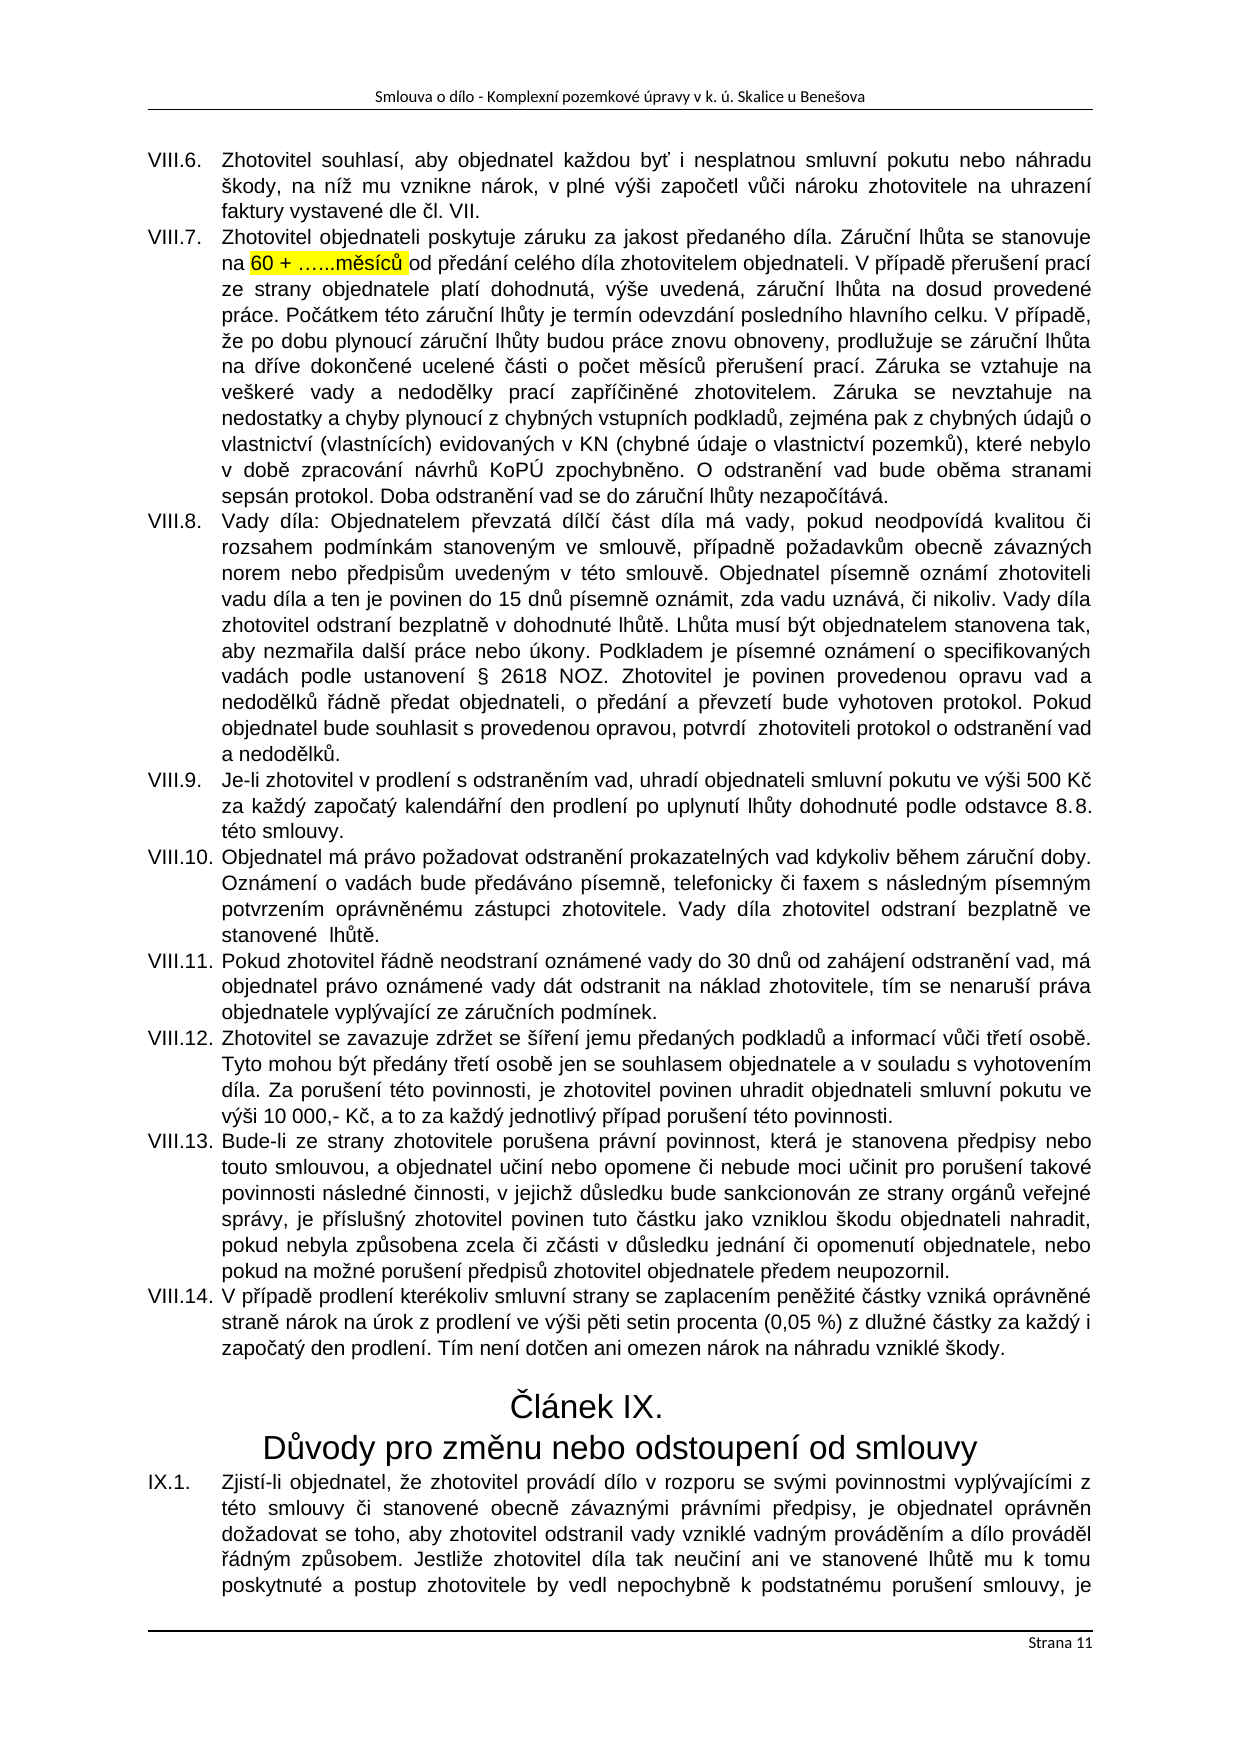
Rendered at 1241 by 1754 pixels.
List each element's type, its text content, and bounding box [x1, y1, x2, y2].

list Je-li zhotovitel v prodlení s odstraněním vad, uhradí objednateli smluvní pokutu ve výši 500 Kč za každý započatý kalendářní den prodlení po uplynutí lhůty dohodnuté podle odstavce 8.8. této smlouvy. [148, 768, 1093, 843]
list Pokud zhotovitel řádně neodstraní oznámené vady do 30 dnů od zahájení odstranění vad, má objednatel právo oznámené vady dát odstranit na náklad zhotovitele, tím se nenaruší práva objednatele vyplývající ze záručních podmínek. [148, 948, 1093, 1024]
subtitle Důvody pro změnu nebo odstoupení od smlouvy [148, 1387, 1093, 1467]
list Bude-li ze strany zhotovitele porušena právní povinnost, která je stanovena předpisy nebo touto smlouvou, a objednatel učiní nebo opomene či nebude moci učinit pro porušení takové povinnosti následné činnosti, v jejichž důsledku bude sankcionován ze strany orgánů veřejné správy, je příslušný zhotovitel povinen tuto částku jako vzniklou škodu objednateli nahradit, pokud nebyla způsobena zcela či zčásti v důsledku jednání či opomenutí objednatele, nebo pokud na možné porušení předpisů zhotovitel objednatele předem neupozornil. [148, 1129, 1093, 1282]
list Zhotovitel souhlasí, aby objednatel každou byť i nesplatnou smluvní pokutu nebo náhradu škody, na níž mu vznikne nárok, v plné výši započetl vůči nároku zhotovitele na uhrazení faktury vystavené dle čl. VII. [148, 148, 1093, 223]
list Zhotovitel objednateli poskytuje záruku za jakost předaného díla. Záruční lhůta se stanovuje na 60 + …...měsíců od předání celého díla zhotovitelem objednateli. V případě přerušení prací ze strany objednatele platí dohodnutá, výše uvedená, záruční lhůta na dosud provedené práce. Počátkem této záruční lhůty je termín odevzdání posledního hlavního celku. V případě, že po dobu plynoucí záruční lhůty budou práce znovu obnoveny, prodlužuje se záruční lhůta na dříve dokončené ucelené části o počet měsíců přerušení prací. Záruka se vztahuje na veškeré vady a nedodělky prací zapříčiněné zhotovitelem. Záruka se nevztahuje na nedostatky a chyby plynoucí z chybných vstupních podkladů, zejména pak z chybných údajů o vlastnictví (vlastnících) evidovaných v KN (chybné údaje o vlastnictví pozemků), které nebylo v době zpracování návrhů KoPÚ zpochybněno. O odstranění vad bude oběma stranami sepsán protokol. Doba odstranění vad se do záruční lhůty nezapočítává. [148, 225, 1093, 507]
list V případě prodlení kterékoliv smluvní strany se zaplacením peněžité částky vzniká oprávněné straně nárok na úrok z prodlení ve výši pěti setin procenta (0,05 %) z dlužné částky za každý i započatý den prodlení. Tím není dotčen ani omezen nárok na náhradu vzniklé škody. [148, 1284, 1093, 1360]
list Objednatel má právo požadovat odstranění prokazatelných vad kdykoliv během záruční doby. Oznámení o vadách bude předáváno písemně, telefonicky či faxem s následným písemným potvrzením oprávněnému zástupci zhotovitele. Vady díla zhotovitel odstraní bezplatně ve stanovené lhůtě. [148, 845, 1093, 947]
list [148, 1470, 1093, 1597]
list Zhotovitel se zavazuje zdržet se šíření jemu předaných podkladů a informací vůči třetí osobě. Tyto mohou být předány třetí osobě jen se souhlasem objednatele a v souladu s vyhotovením díla. Za porušení této povinnosti, je zhotovitel povinen uhradit objednateli smluvní pokutu ve výši 10 000,- Kč, a to za každý jednotlivý případ porušení této povinnosti. [148, 1026, 1093, 1127]
list Vady díla: Objednatelem převzatá dílčí část díla má vady, pokud neodpovídá kvalitou či rozsahem podmínkám stanoveným ve smlouvě, případně požadavkům obecně závazných norem nebo předpisům uvedeným v této smlouvě. Objednatel písemně oznámí zhotoviteli vadu díla a ten je povinen do 15 dnů písemně oznámit, zda vadu uznává, či nikoliv. Vady díla zhotovitel odstraní bezplatně v dohodnuté lhůtě. Lhůta musí být objednatelem stanovena tak, aby nezmařila další práce nebo úkony. Podkladem je písemné oznámení o specifikovaných vadách podle ustanovení § 2618 NOZ. Zhotovitel je povinen provedenou opravu vad a nedodělků řádně předat objednateli, o předání a převzetí bude vyhotoven protokol. Pokud objednatel bude souhlasit s provedenou opravou, potvrdí zhotoviteli protokol o odstranění vad a nedodělků. [148, 509, 1093, 766]
